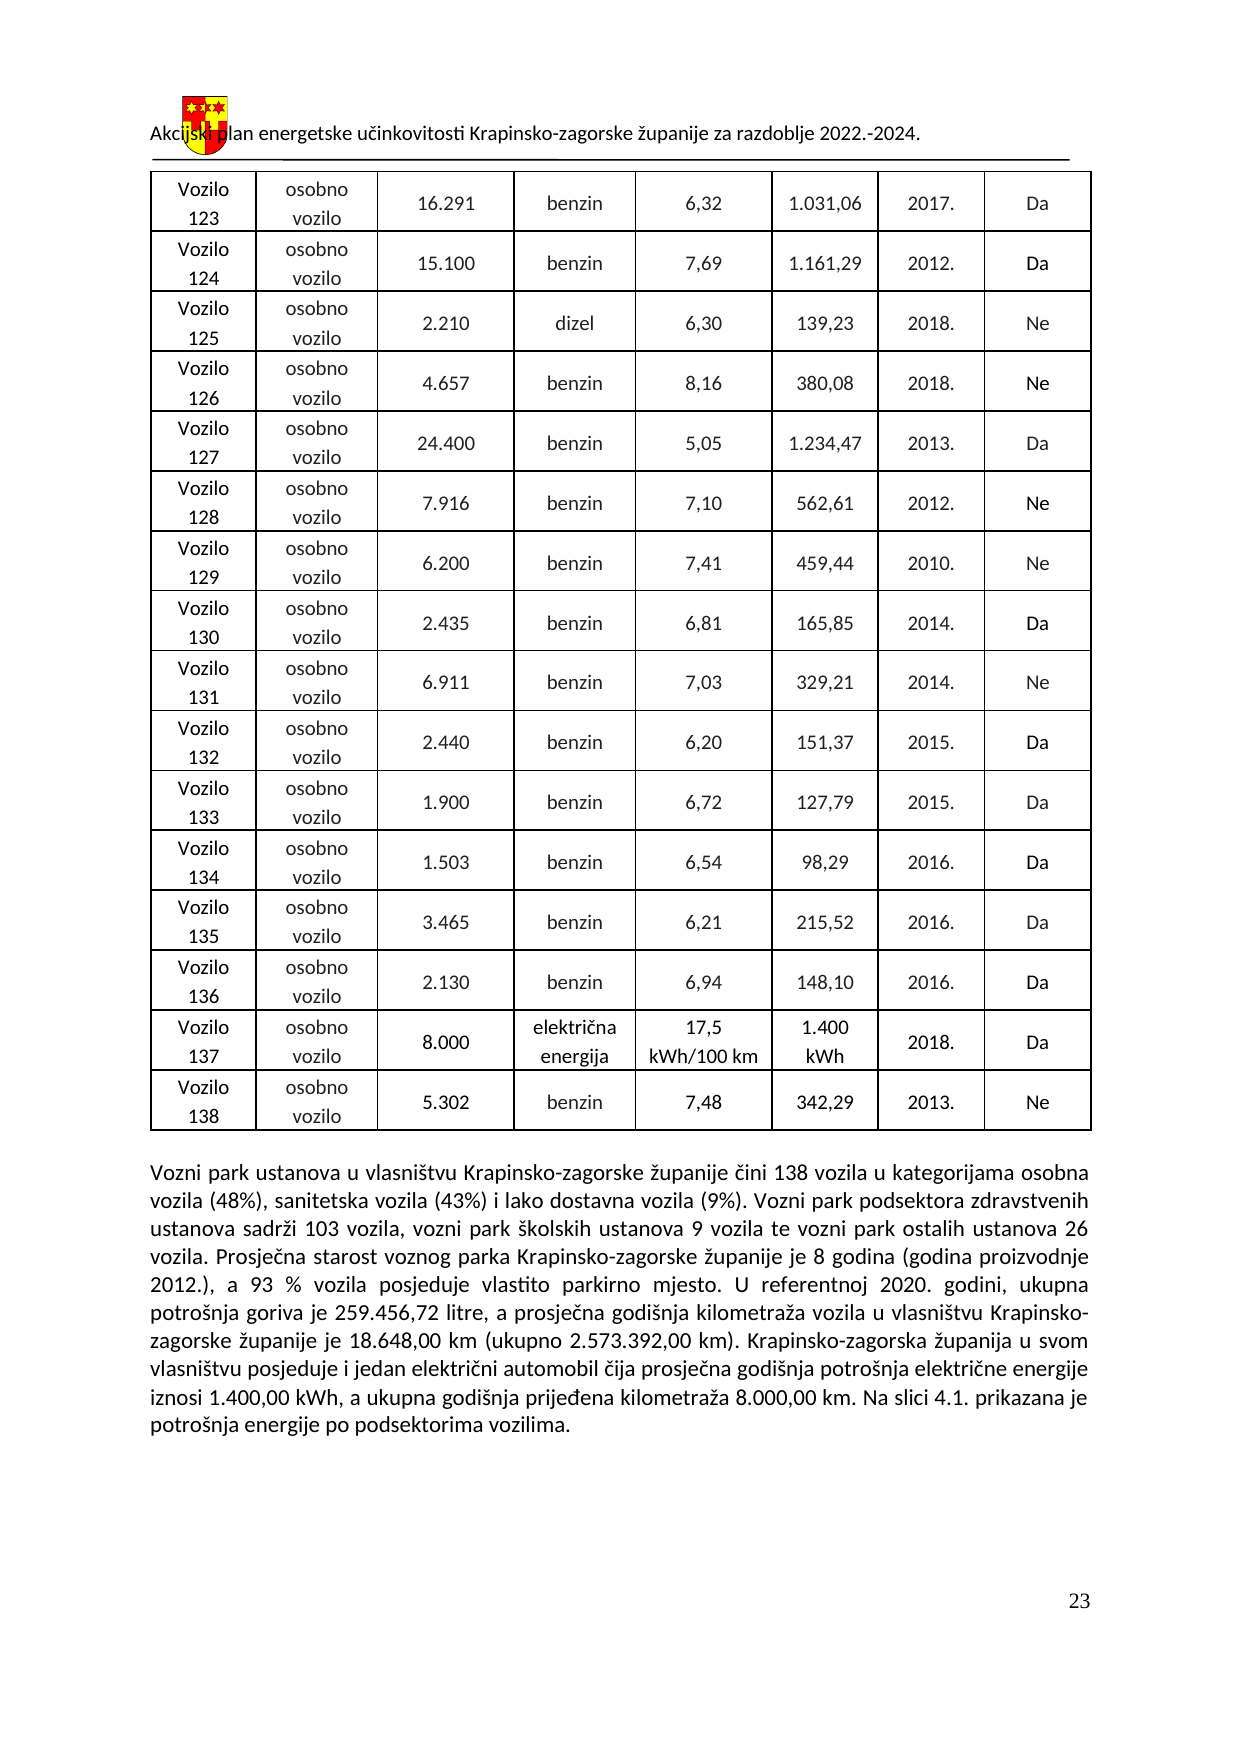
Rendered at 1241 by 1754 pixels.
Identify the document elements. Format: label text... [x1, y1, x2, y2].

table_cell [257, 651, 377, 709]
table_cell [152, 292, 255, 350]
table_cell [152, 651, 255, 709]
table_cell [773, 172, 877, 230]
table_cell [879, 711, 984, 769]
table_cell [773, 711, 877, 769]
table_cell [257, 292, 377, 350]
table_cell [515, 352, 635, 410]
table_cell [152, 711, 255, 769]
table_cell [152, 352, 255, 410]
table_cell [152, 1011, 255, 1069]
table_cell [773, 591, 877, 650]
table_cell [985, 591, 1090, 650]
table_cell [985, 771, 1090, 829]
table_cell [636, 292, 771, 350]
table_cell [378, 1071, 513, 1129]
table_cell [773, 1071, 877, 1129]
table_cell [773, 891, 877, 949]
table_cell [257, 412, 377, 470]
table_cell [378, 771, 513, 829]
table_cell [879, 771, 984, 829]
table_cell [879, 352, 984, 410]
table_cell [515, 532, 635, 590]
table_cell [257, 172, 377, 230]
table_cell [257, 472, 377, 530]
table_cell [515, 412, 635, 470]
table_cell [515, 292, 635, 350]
picture [182, 96, 228, 155]
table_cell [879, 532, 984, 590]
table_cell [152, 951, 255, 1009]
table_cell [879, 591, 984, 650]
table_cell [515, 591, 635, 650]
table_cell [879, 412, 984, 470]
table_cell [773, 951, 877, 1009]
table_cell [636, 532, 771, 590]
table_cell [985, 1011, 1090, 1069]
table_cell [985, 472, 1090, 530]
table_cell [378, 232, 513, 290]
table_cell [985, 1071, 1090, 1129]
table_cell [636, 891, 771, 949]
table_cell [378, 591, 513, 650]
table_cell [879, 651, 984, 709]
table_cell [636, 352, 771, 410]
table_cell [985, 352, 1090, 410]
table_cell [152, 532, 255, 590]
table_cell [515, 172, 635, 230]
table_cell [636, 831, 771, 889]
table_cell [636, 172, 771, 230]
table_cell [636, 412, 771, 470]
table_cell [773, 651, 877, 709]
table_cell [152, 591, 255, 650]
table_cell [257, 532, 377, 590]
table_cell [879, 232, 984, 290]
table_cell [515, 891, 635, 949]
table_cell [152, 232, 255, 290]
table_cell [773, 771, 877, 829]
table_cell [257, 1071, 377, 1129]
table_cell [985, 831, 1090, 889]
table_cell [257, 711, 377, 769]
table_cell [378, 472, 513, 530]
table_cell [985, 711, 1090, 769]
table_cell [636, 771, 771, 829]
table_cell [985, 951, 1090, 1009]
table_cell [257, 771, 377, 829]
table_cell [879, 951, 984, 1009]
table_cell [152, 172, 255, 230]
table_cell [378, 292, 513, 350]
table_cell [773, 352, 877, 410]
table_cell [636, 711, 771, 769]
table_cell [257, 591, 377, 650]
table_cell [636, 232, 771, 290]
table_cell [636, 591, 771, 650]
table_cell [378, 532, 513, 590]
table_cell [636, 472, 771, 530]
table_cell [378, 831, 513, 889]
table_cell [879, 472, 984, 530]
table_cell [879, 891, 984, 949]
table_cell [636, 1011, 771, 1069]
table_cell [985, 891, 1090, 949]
text Vozni park ustanova u vlasništvu Krapinsko-zagorske županije čini 138 vozila u kategorijama osobna vozila (48%), sanitetska vozila (43%) i lako dostavna vozila (9%). Vozni park podsektora zdravstvenih ustanova sadrži 103 vozila, vozni park školskih ustanova 9 vozila te vozni park ostalih ustanova 26 vozila. Prosječna starost voznog parka Krapinsko-zagorske županije je 8 godina (godina proizvodnje 2012.), a 93 % vozila posjeduje vlastito parkirno mjesto. U referentnoj 2020. godini, ukupna potrošnja goriva je 259.456,72 litre, a prosječna godišnja kilometraža vozila u vlasništvu Krapinsko-zagorske županije je 18.648,00 km (ukupno 2.573.392,00 km). Krapinsko-zagorska županija u svom vlasništvu posjeduje i jedan električni automobil čija prosječna godišnja potrošnja električne energije iznosi 1.400,00 kWh, a ukupna godišnja prijeđena kilometraža 8.000,00 km. Na slici 4.1. prikazana je potrošnja energije po podsektorima vozilima. [150, 1158, 1090, 1439]
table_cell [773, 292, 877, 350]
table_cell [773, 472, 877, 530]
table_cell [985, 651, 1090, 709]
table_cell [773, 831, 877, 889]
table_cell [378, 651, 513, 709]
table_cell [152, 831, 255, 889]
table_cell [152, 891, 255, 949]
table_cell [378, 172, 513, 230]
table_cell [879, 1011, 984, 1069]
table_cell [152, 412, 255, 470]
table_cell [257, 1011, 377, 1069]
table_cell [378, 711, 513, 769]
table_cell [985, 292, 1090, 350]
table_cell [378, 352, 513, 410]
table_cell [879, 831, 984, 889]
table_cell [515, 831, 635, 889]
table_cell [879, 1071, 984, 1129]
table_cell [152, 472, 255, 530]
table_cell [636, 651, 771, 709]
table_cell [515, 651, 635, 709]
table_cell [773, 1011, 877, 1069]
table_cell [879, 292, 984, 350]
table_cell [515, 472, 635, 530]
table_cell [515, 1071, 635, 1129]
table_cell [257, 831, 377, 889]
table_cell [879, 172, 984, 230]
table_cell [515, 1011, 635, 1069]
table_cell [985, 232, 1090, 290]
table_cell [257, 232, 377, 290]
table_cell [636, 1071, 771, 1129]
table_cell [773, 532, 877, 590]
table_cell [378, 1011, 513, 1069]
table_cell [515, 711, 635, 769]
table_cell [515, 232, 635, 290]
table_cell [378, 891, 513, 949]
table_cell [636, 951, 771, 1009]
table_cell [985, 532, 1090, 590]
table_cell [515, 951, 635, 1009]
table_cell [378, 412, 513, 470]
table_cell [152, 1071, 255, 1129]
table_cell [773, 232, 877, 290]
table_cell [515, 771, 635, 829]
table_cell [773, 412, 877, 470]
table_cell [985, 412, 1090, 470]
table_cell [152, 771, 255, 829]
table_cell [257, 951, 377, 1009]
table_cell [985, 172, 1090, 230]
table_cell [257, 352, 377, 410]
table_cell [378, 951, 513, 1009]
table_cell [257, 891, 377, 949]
